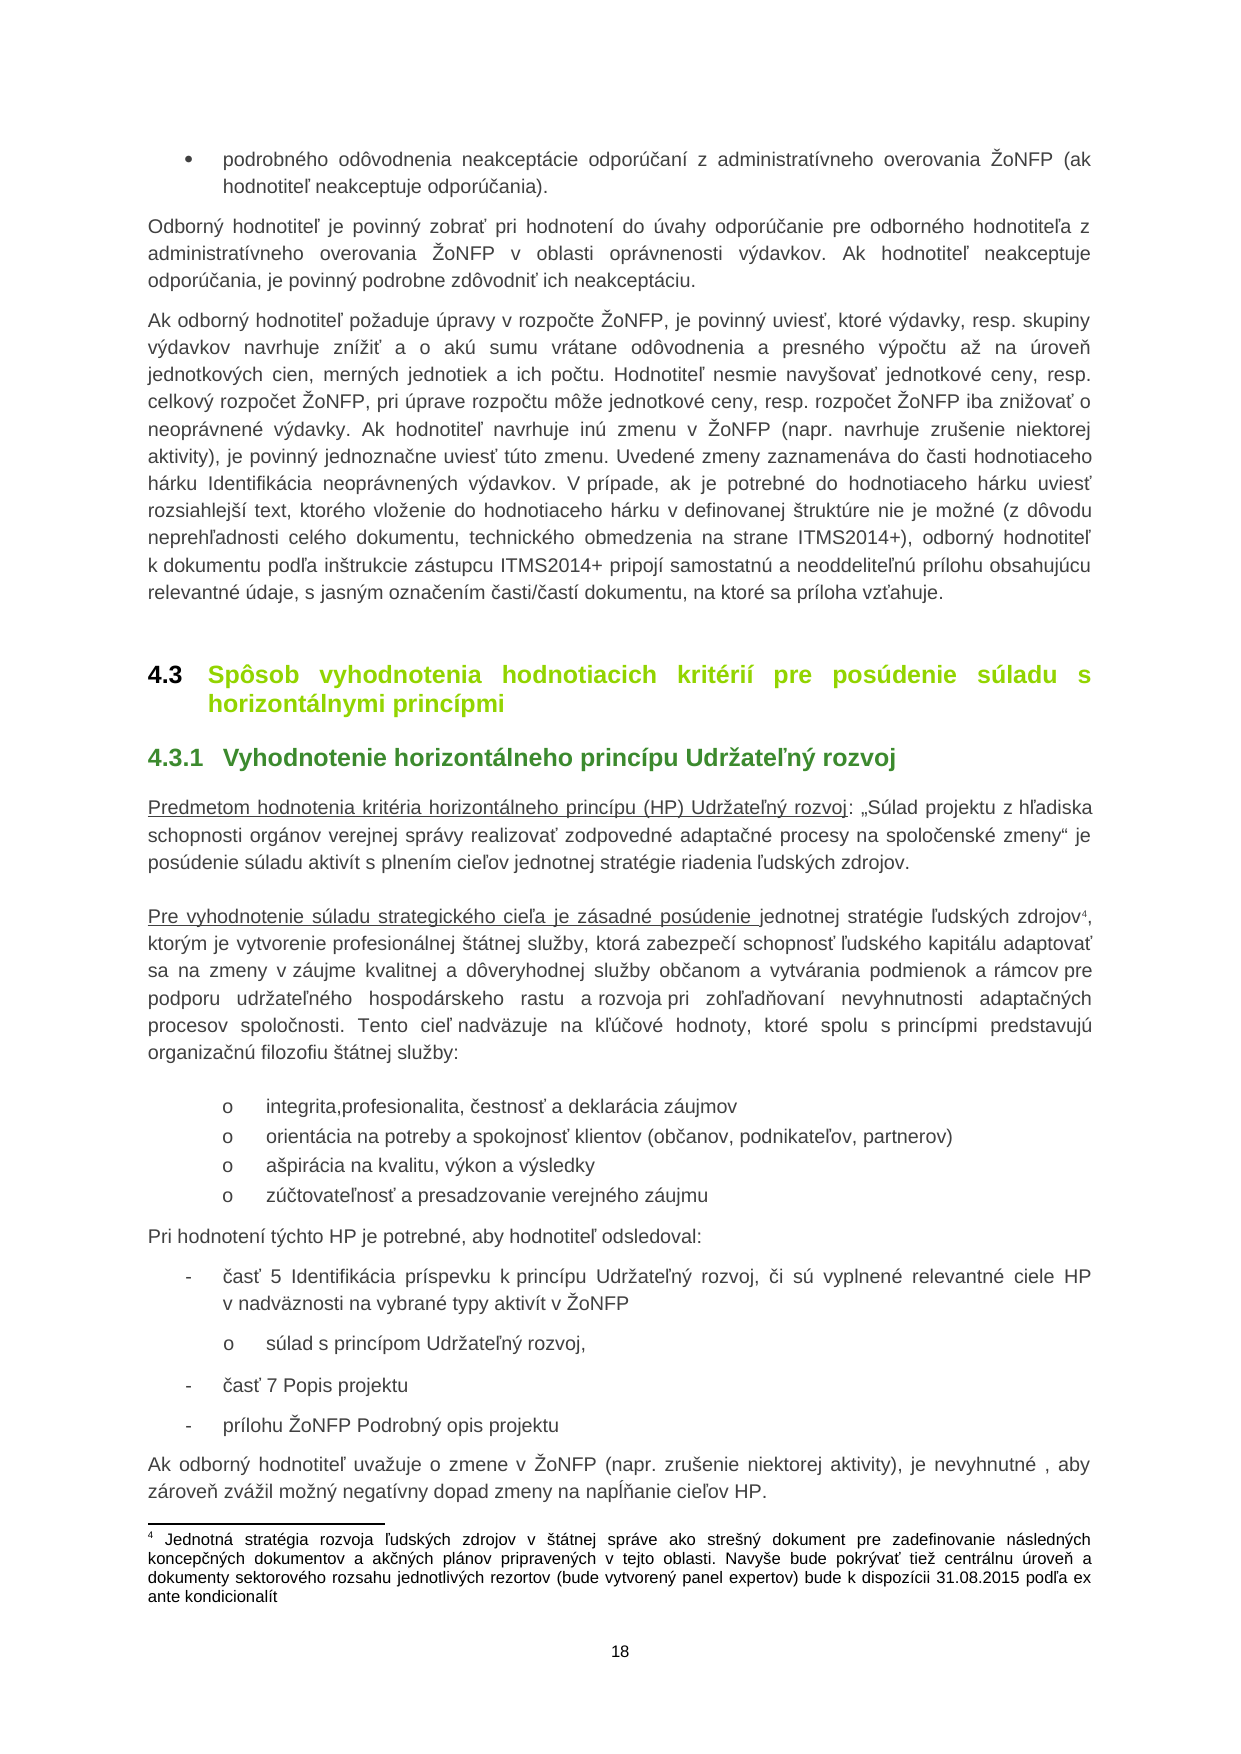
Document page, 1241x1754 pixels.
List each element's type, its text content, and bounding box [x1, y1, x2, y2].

list prílohu ŽoNFP Podrobný opis projektu [185, 1413, 1092, 1436]
subtitle Spôsob vyhodnotenia hodnotiacich kritérií pre posúdenie súladu s horizontálnymi princípmi [148, 660, 1092, 717]
list časť 5 Identifikácia príspevku k princípu Udržateľný rozvoj, či sú vyplnené relevantné ciele HP v nadväznosti na vybrané typy aktivít v ŽoNFP [185, 1265, 1092, 1315]
list súlad s princípom Udržateľný rozvoj, [223, 1332, 1092, 1356]
list zúčtovateľnosť a presadzovanie verejného záujmu [222, 1183, 1092, 1208]
list podrobného odôvodnenia neakceptácie odporúčaní z administratívneho overovania ŽoNFP (ak hodnotiteľ neakceptuje odporúčania). [185, 148, 1092, 198]
list integrita,profesionalita, čestnosť a deklarácia záujmov [222, 1095, 1092, 1120]
text Odborný hodnotiteľ je povinný zobrať pri hodnotení do úvahy odporúčanie pre odborného hodnotiteľa z administratívneho overovania ŽoNFP v oblasti oprávnenosti výdavkov. Ak hodnotiteľ neakceptuje odporúčania, je povinný podrobne zdôvodniť ich neakceptáciu. [148, 215, 1092, 292]
text Ak odborný hodnotiteľ uvažuje o zmene v ŽoNFP (napr. zrušenie niektorej aktivity), je nevyhnutné , aby zároveň zvážil možný negatívny dopad zmeny na napĺňanie cieľov HP. [148, 1453, 1092, 1503]
text Ak odborný hodnotiteľ požaduje úpravy v rozpočte ŽoNFP, je povinný uviesť, ktoré výdavky, resp. skupiny výdavkov navrhuje znížiť a o akú sumu vrátane odôvodnenia a presného výpočtu až na úroveň jednotkových cien, merných jednotiek a ich počtu. Hodnotiteľ nesmie navyšovať jednotkové ceny, resp. celkový rozpočet ŽoNFP, pri úprave rozpočtu môže jednotkové ceny, resp. rozpočet ŽoNFP iba znižovať o neoprávnené výdavky. Ak hodnotiteľ navrhuje inú zmenu v ŽoNFP (napr. navrhuje zrušenie niektorej aktivity), je povinný jednoznačne uviesť túto zmenu. Uvedené zmeny zaznamenáva do časti hodnotiaceho hárku Identifikácia neoprávnených výdavkov. V prípade, ak je potrebné do hodnotiaceho hárku uviesť rozsiahlejší text, ktorého vloženie do hodnotiaceho hárku v definovanej štruktúre nie je možné (z dôvodu neprehľadnosti celého dokumentu, technického obmedzenia na strane ITMS2014+), odborný hodnotiteľ k dokumentu podľa inštrukcie zástupcu ITMS2014+ pripojí samostatnú a neoddeliteľnú prílohu obsahujúcu relevantné údaje, s jasným označením časti/častí dokumentu, na ktoré sa príloha vzťahuje. [148, 309, 1092, 603]
text Predmetom hodnotenia kritéria horizontálneho princípu (HP) Udržateľný rozvoj: „Súlad projektu z hľadiska schopnosti orgánov verejnej správy realizovať zodpovedné adaptačné procesy na spoločenské zmeny“ je posúdenie súladu aktivít s plnením cieľov jednotnej stratégie riadenia ľudských zdrojov. [148, 796, 1092, 873]
text Pre vyhodnotenie súladu strategického cieľa je zásadné posúdenie jednotnej stratégie ľudských zdrojov, ktorým je vytvorenie profesionálnej štátnej služby, ktorá zabezpečí schopnosť ľudského kapitálu adaptovať sa na zmeny v záujme kvalitnej a dôveryhodnej služby občanom a vytvárania podmienok a rámcov pre podporu udržateľného hospodárskeho rastu a rozvoja pri zohľadňovaní nevyhnutnosti adaptačných procesov spoločnosti. Tento cieľ nadväzuje na kľúčové hodnoty, ktoré spolu s princípmi predstavujú organizačnú filozofiu štátnej služby: [148, 905, 1092, 1064]
text Pri hodnotení týchto HP je potrebné, aby hodnotiteľ odsledoval: [148, 1225, 1092, 1248]
list ašpirácia na kvalitu, výkon a výsledky [222, 1154, 1092, 1178]
list časť 7 Popis projektu [185, 1374, 1092, 1396]
list orientácia na potreby a spokojnosť klientov (občanov, podnikateľov, partnerov) [222, 1125, 1092, 1149]
subtitle Vyhodnotenie horizontálneho princípu Udržateľný rozvoj [148, 742, 1092, 771]
